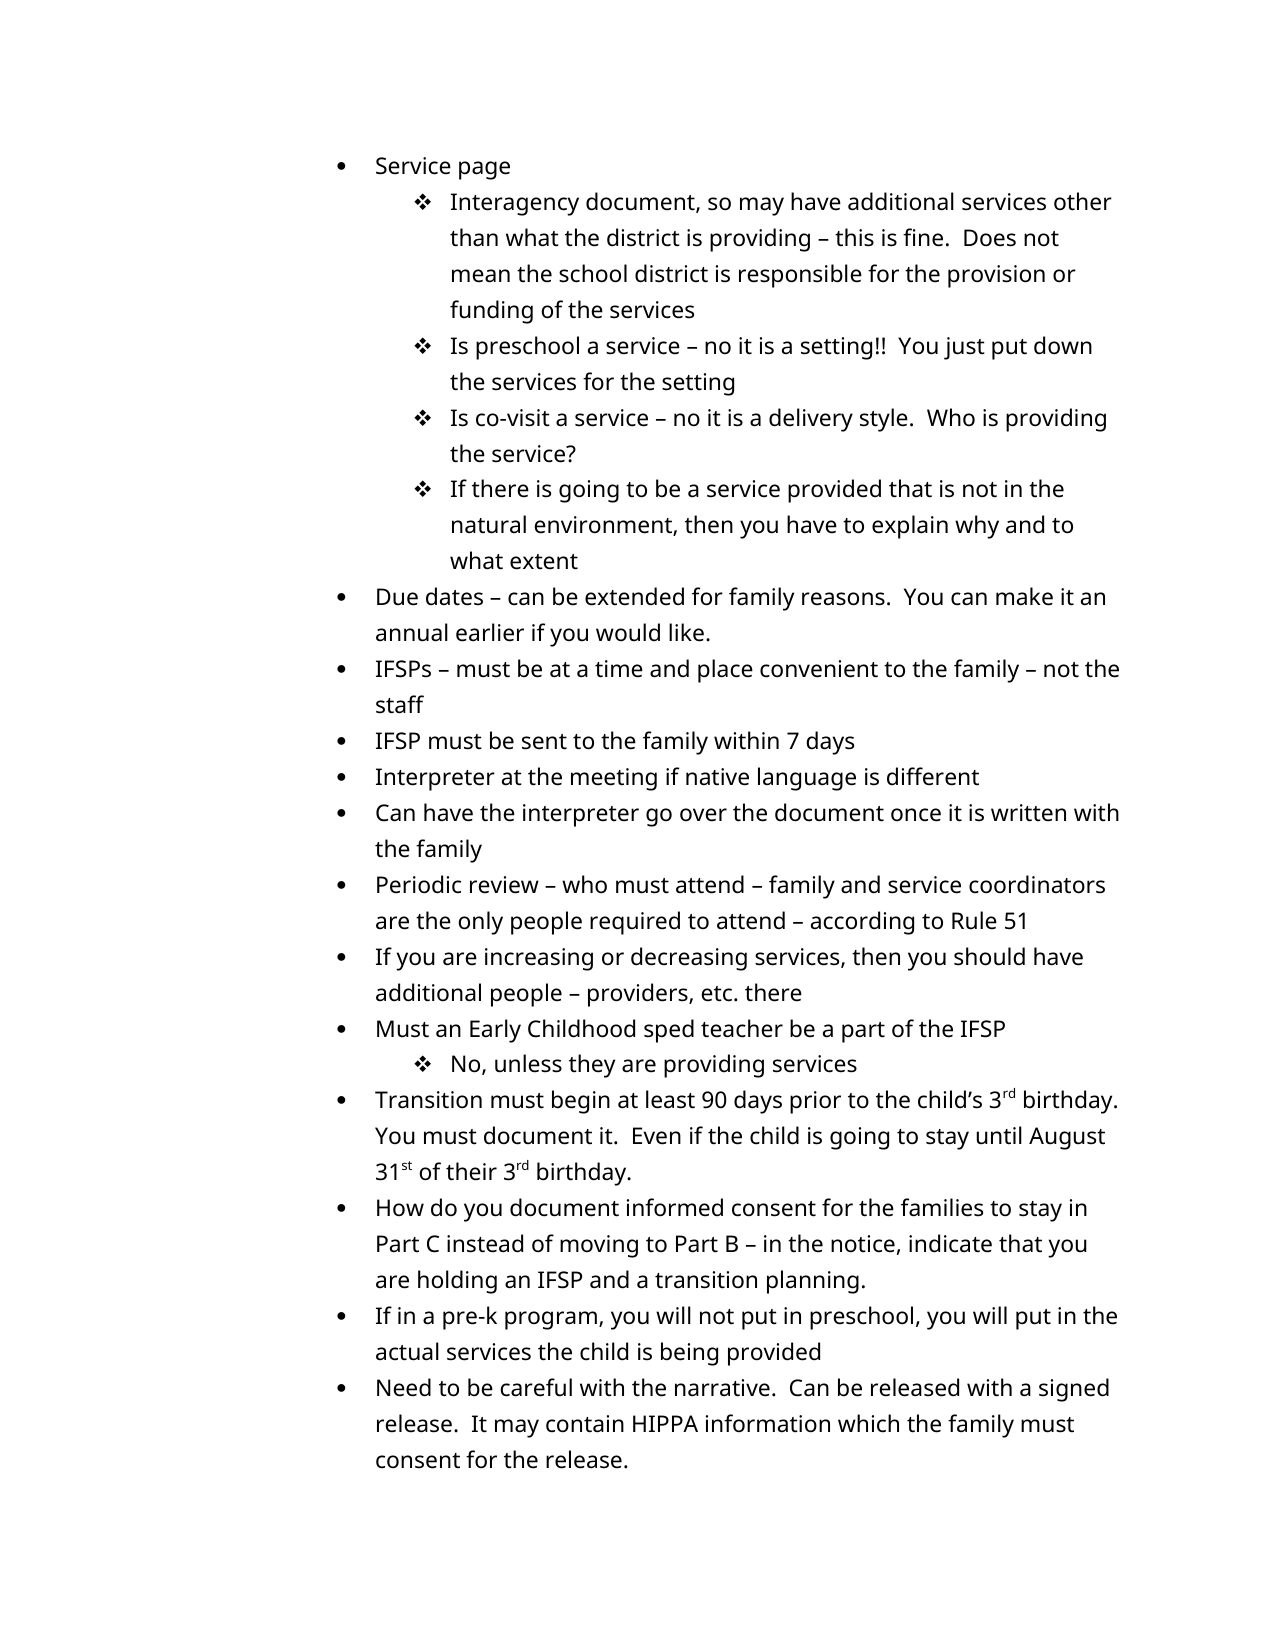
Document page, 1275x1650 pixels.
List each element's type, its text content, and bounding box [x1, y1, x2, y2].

list Is co-visit a service – no it is a delivery style. Who is providing the service? [412, 402, 1125, 469]
list Service page [337, 150, 1125, 181]
list IFSP must be sent to the family within 7 days [337, 725, 1125, 756]
list Can have the interpreter go over the document once it is written with the family [337, 797, 1125, 864]
list No, unless they are providing services [412, 1048, 1125, 1080]
list IFSPs – must be at a time and place convenient to the family – not the staff [337, 653, 1125, 720]
list Interagency document, so may have additional services other than what the district is providing – this is fine. Does not mean the school district is responsible for the provision or funding of the services [412, 186, 1125, 325]
list Periodic review – who must attend – family and service coordinators are the only people required to attend – according to Rule 51 [337, 869, 1125, 936]
list If there is going to be a service provided that is not in the natural environment, then you have to explain why and to what extent [412, 473, 1125, 577]
list Transition must begin at least 90 days prior to the child’s 3rd birthday. You must document it. Even if the child is going to stay until August 31st of their 3rd birthday. [337, 1084, 1125, 1187]
list Must an Early Childhood sped teacher be a part of the IFSP [337, 1012, 1125, 1044]
list How do you document informed consent for the families to stay in Part C instead of moving to Part B – in the notice, indicate that you are holding an IFSP and a transition planning. [337, 1192, 1125, 1295]
list Is preschool a service – no it is a setting!! You just put down the services for the setting [412, 330, 1125, 397]
list Due dates – can be extended for family reasons. You can make it an annual earlier if you would like. [337, 581, 1125, 648]
list If you are increasing or decreasing services, then you should have additional people – providers, etc. there [337, 941, 1125, 1008]
list Interpreter at the meeting if native language is different [337, 761, 1125, 792]
list If in a pre-k program, you will not put in preschool, you will put in the actual services the child is being provided [337, 1300, 1125, 1367]
list Need to be careful with the narrative. Can be released with a signed release. It may contain HIPPA information which the family must consent for the release. [337, 1372, 1125, 1475]
